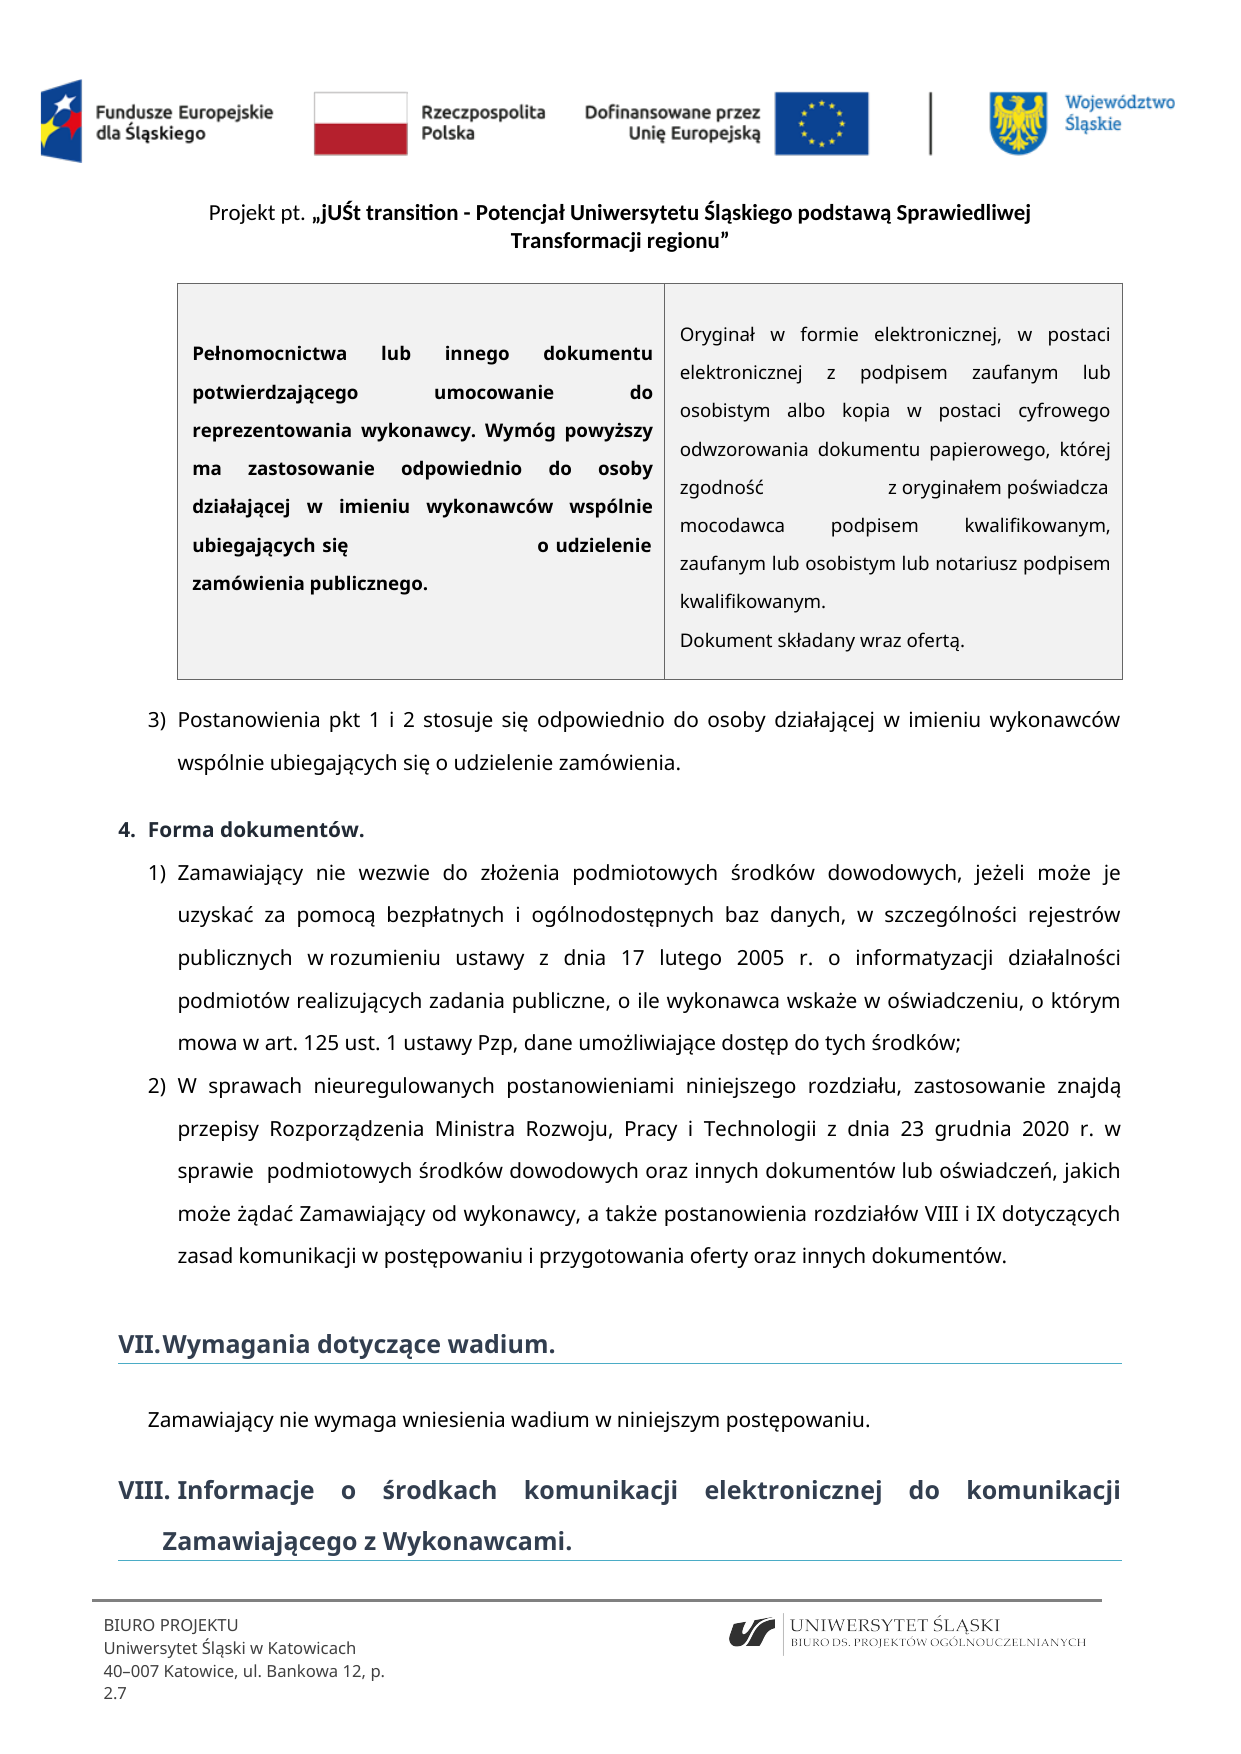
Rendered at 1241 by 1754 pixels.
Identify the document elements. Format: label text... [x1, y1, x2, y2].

picture [40, 79, 1175, 163]
table_cell Pełnomocnictwa lub innego dokumentu potwierdzającego umocowanie do reprezentowania wykonawcy. Wymóg powyższy ma zastosowanie odpowiednio do osoby działającej w imieniu wykonawców wspólnie ubiegających się o udzielenie zamówienia publicznego. [178, 284, 664, 679]
subtitle Informacje o środkach komunikacji elektronicznej do komunikacji Zamawiającego z Wykonawcami. [118, 1473, 1122, 1560]
list Postanowienia pkt 1 i 2 stosuje się odpowiednio do osoby działającej w imieniu wykonawców wspólnie ubiegających się o udzielenie zamówienia. [148, 705, 1122, 776]
subtitle Forma dokumentów. [118, 815, 1122, 844]
list Zamawiający nie wezwie do złożenia podmiotowych środków dowodowych, jeżeli może je uzyskać za pomocą bezpłatnych i ogólnodostępnych baz danych, w szczególności rejestrów publicznych w rozumieniu ustawy z dnia 17 lutego 2005 r. o informatyzacji działalności podmiotów realizujących zadania publiczne, o ile wykonawca wskaże w oświadczeniu, o którym mowa w art. 125 ust. 1 ustawy Pzp, dane umożliwiające dostęp do tych środków; [148, 858, 1122, 1057]
list W sprawach nieuregulowanych postanowieniami niniejszego rozdziału, zastosowanie znajdą przepisy Rozporządzenia Ministra Rozwoju, Pracy i Technologii z dnia 23 grudnia 2020 r. w sprawie podmiotowych środków dowodowych oraz innych dokumentów lub oświadczeń, jakich może żądać Zamawiający od wykonawcy, a także postanowienia rozdziałów VIII i IX dotyczących zasad komunikacji w postępowaniu i przygotowania oferty oraz innych dokumentów. [148, 1071, 1122, 1270]
text Zamawiający nie wymaga wniesienia wadium w niniejszym postępowaniu. [148, 1405, 1122, 1434]
table_cell Oryginał w formie elektronicznej, w postaci elektronicznej z podpisem zaufanym lub osobistym albo kopia w postaci cyfrowego odwzorowania dokumentu papierowego, której zgodność z oryginałem poświadcza mocodawca podpisem kwalifikowanym, zaufanym lub osobistym lub notariusz podpisem kwalifikowanym. Dokument składany wraz ofertą. [665, 284, 1122, 679]
subtitle Wymagania dotyczące wadium. [118, 1327, 1122, 1363]
